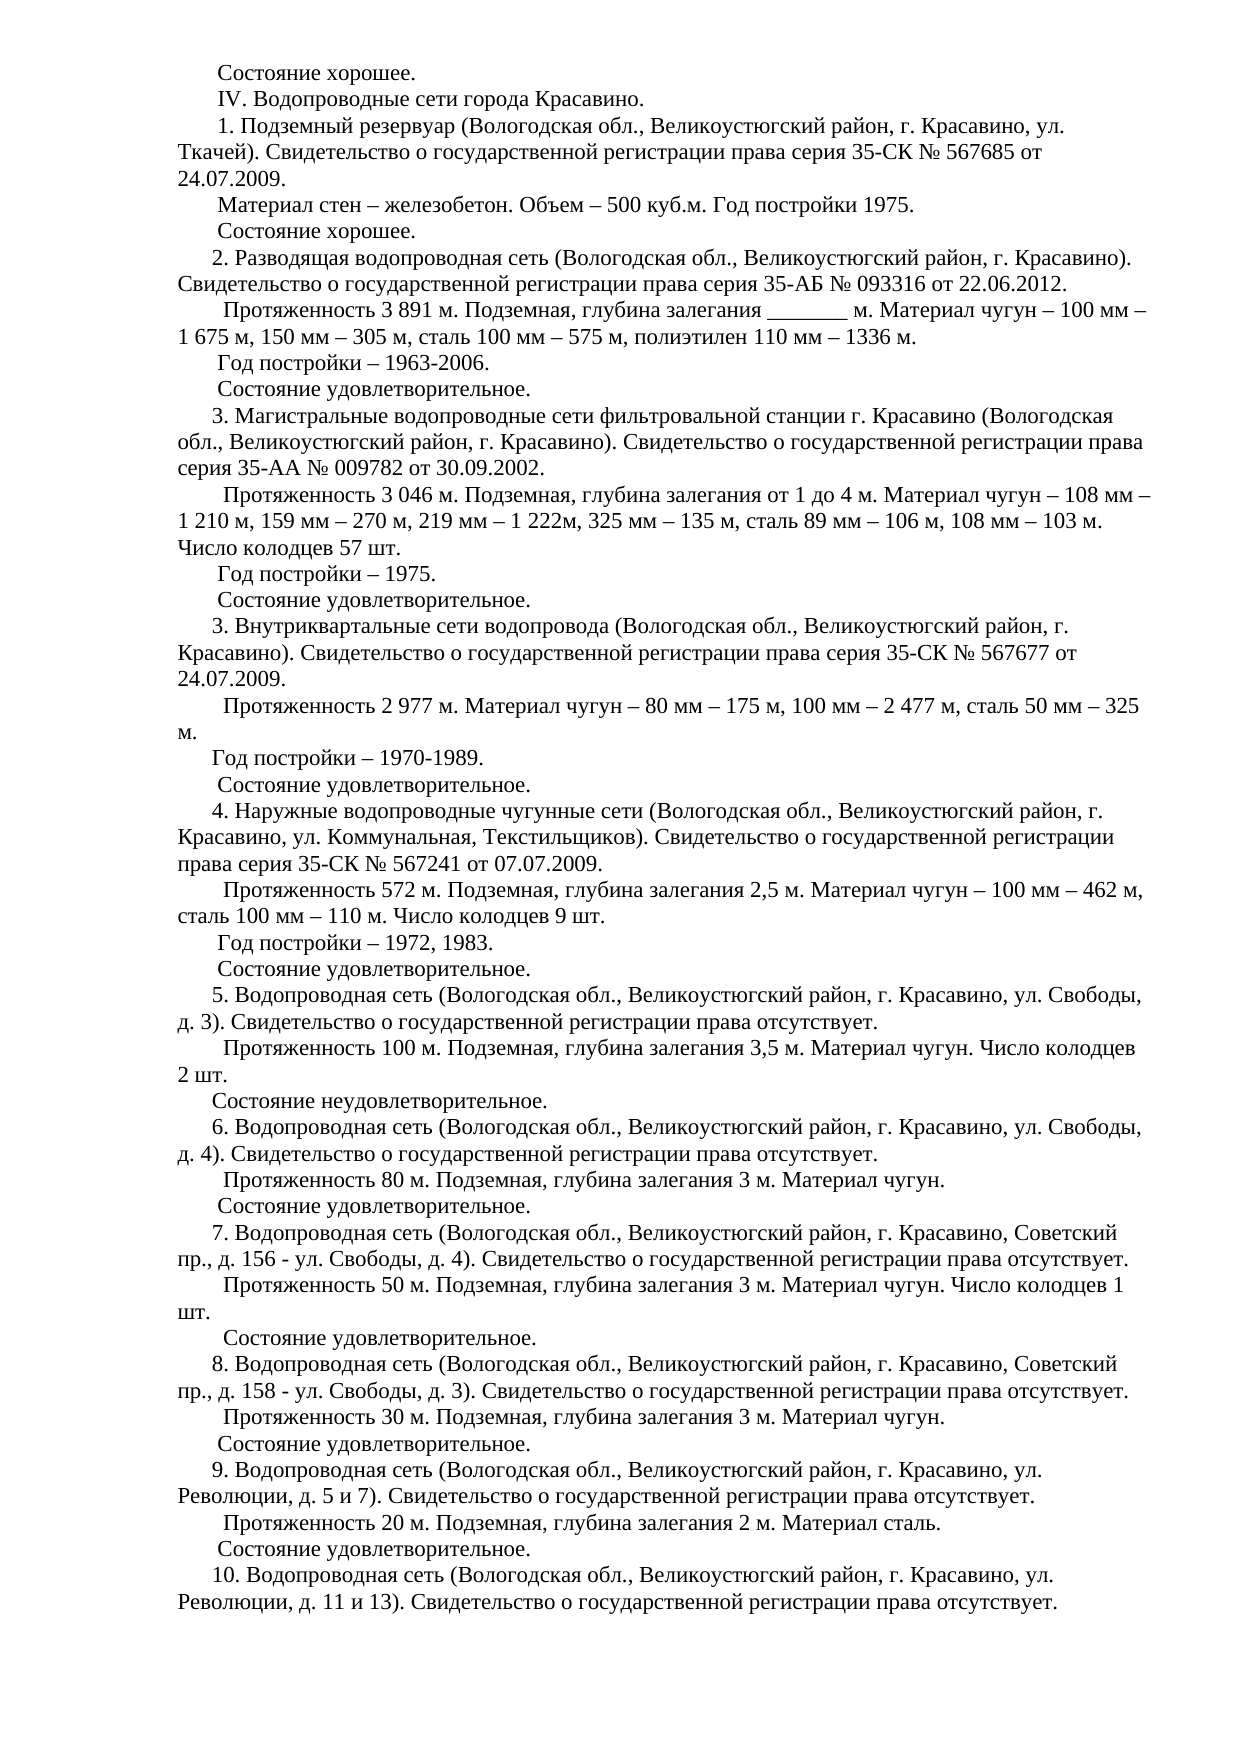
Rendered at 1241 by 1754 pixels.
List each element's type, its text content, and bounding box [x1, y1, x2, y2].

text Год постройки – 1970-1989. [177, 744, 1152, 771]
text 1. Подземный резервуар (Вологодская обл., Великоустюгский район, г. Красавино, ул. Ткачей). Свидетельство о государственной регистрации права серия 35-СК № 567685 от 24.07.2009. [177, 112, 1152, 191]
text Протяженность 2 977 м. Материал чугун – 80 мм – 175 м, 100 мм – 2 477 м, сталь 50 мм – 325 м. [177, 692, 1152, 744]
text Состояние удовлетворительное. [177, 375, 1152, 402]
text Состояние удовлетворительное. [177, 586, 1152, 613]
text IV. Водопроводные сети города Красавино. [177, 86, 1152, 112]
text 7. Водопроводная сеть (Вологодская обл., Великоустюгский район, г. Красавино, Советский пр., д. 156 - ул. Свободы, д. 4). Свидетельство о государственной регистрации права отсутствует. [177, 1219, 1152, 1271]
text Год постройки – 1975. [177, 560, 1152, 586]
text Состояние удовлетворительное. [177, 1429, 1152, 1456]
text 8. Водопроводная сеть (Вологодская обл., Великоустюгский район, г. Красавино, Советский пр., д. 158 - ул. Свободы, д. 3). Свидетельство о государственной регистрации права отсутствует. [177, 1351, 1152, 1403]
text 9. Водопроводная сеть (Вологодская обл., Великоустюгский район, г. Красавино, ул. Революции, д. 5 и 7). Свидетельство о государственной регистрации права отсутствует. [177, 1456, 1152, 1509]
text Состояние удовлетворительное. [177, 1324, 1152, 1351]
text Протяженность 3 046 м. Подземная, глубина залегания от 1 до 4 м. Материал чугун – 108 мм – 1 210 м, 159 мм – 270 м, 219 мм – 1 222м, 325 мм – 135 м, сталь 89 мм – 106 м, 108 мм – 103 м. Число колодцев 57 шт. [177, 481, 1152, 560]
text Состояние удовлетворительное. [177, 1192, 1152, 1219]
text 3. Магистральные водопроводные сети фильтровальной станции г. Красавино (Вологодская обл., Великоустюгский район, г. Красавино). Свидетельство о государственной регистрации права серия 35-АА № 009782 от 30.09.2002. [177, 402, 1152, 481]
text 3. Внутриквартальные сети водопровода (Вологодская обл., Великоустюгский район, г. Красавино). Свидетельство о государственной регистрации права серия 35-СК № 567677 от 24.07.2009. [177, 613, 1152, 692]
text 4. Наружные водопроводные чугунные сети (Вологодская обл., Великоустюгский район, г. Красавино, ул. Коммунальная, Текстильщиков). Свидетельство о государственной регистрации права серия 35-СК № 567241 от 07.07.2009. [177, 797, 1152, 876]
text Протяженность 50 м. Подземная, глубина залегания 3 м. Материал чугун. Число колодцев 1 шт. [177, 1271, 1152, 1324]
text Состояние удовлетворительное. [177, 771, 1152, 797]
text Протяженность 30 м. Подземная, глубина залегания 3 м. Материал чугун. [177, 1403, 1152, 1429]
text 10. Водопроводная сеть (Вологодская обл., Великоустюгский район, г. Красавино, ул. Революции, д. 11 и 13). Свидетельство о государственной регистрации права отсутствует. [177, 1561, 1152, 1614]
text Протяженность 20 м. Подземная, глубина залегания 2 м. Материал сталь. [177, 1509, 1152, 1535]
text Протяженность 100 м. Подземная, глубина залегания 3,5 м. Материал чугун. Число колодцев 2 шт. [177, 1034, 1152, 1087]
text Протяженность 3 891 м. Подземная, глубина залегания _______ м. Материал чугун – 100 мм – 1 675 м, 150 мм – 305 м, сталь 100 мм – 575 м, полиэтилен 110 мм – 1336 м. [177, 296, 1152, 349]
text Состояние хорошее. [177, 217, 1152, 244]
text Состояние хорошее. [177, 59, 1152, 86]
text Состояние удовлетворительное. [177, 1535, 1152, 1561]
text Протяженность 572 м. Подземная, глубина залегания 2,5 м. Материал чугун – 100 мм – 462 м, сталь 100 мм – 110 м. Число колодцев 9 шт. [177, 876, 1152, 929]
text Состояние удовлетворительное. [177, 955, 1152, 982]
text Год постройки – 1963-2006. [177, 349, 1152, 375]
text 5. Водопроводная сеть (Вологодская обл., Великоустюгский район, г. Красавино, ул. Свободы, д. 3). Свидетельство о государственной регистрации права отсутствует. [177, 982, 1152, 1034]
text Год постройки – 1972, 1983. [177, 929, 1152, 955]
text 2. Разводящая водопроводная сеть (Вологодская обл., Великоустюгский район, г. Красавино). Свидетельство о государственной регистрации права серия 35-АБ № 093316 от 22.06.2012. [177, 244, 1152, 296]
text Материал стен – железобетон. Объем – 500 куб.м. Год постройки 1975. [177, 191, 1152, 217]
text Состояние неудовлетворительное. [177, 1087, 1152, 1113]
text 6. Водопроводная сеть (Вологодская обл., Великоустюгский район, г. Красавино, ул. Свободы, д. 4). Свидетельство о государственной регистрации права отсутствует. [177, 1113, 1152, 1166]
text Протяженность 80 м. Подземная, глубина залегания 3 м. Материал чугун. [177, 1166, 1152, 1192]
